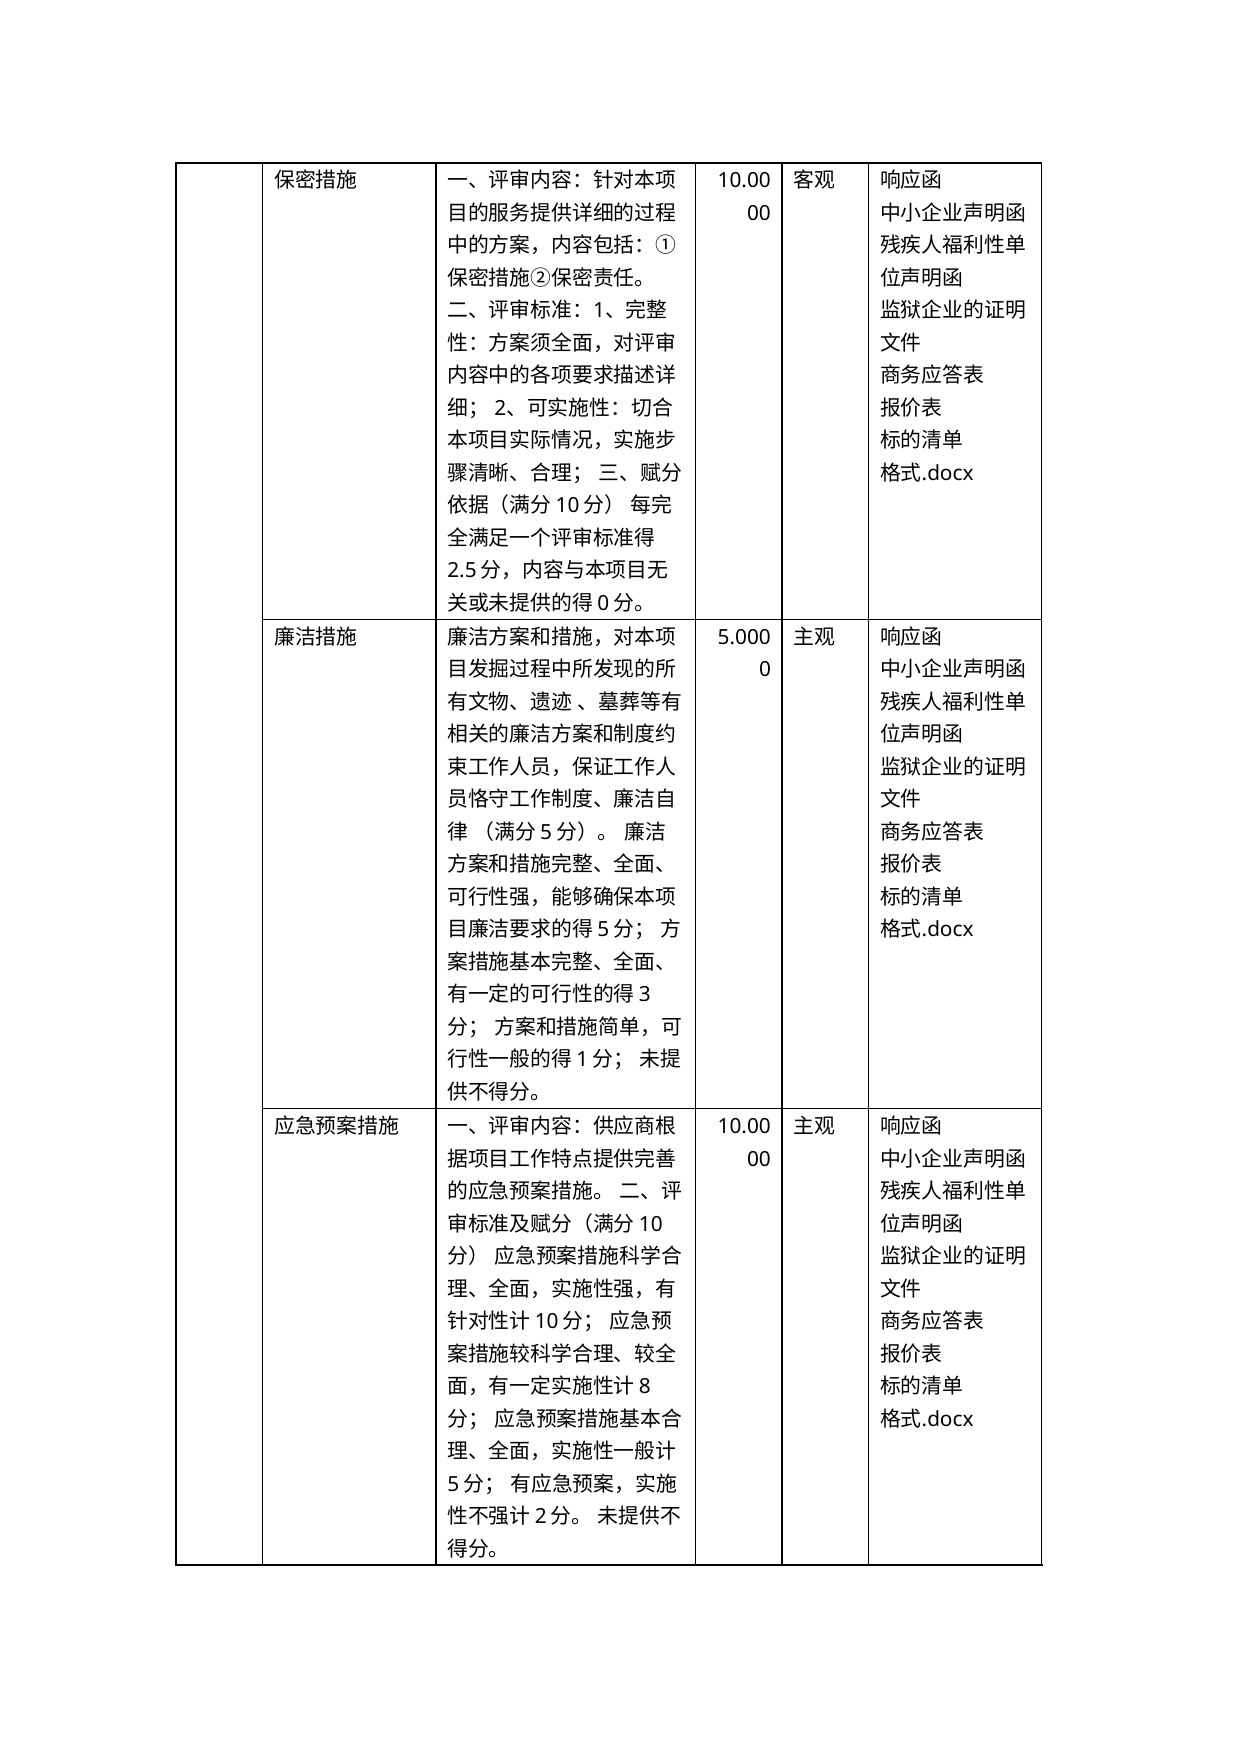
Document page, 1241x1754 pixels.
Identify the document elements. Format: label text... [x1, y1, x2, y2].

table_cell 廉洁措施 [263, 620, 435, 1108]
table_cell 10.0000 [696, 1109, 781, 1564]
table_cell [869, 1109, 1041, 1564]
table_cell 主观 [783, 1109, 868, 1564]
table_cell 保密措施 [263, 164, 435, 618]
table_cell 响应函 中小企业声明函 残疾人福利性单位声明函 监狱企业的证明文件 商务应答表 报价表 标的清单 格式.docx [869, 620, 1041, 1108]
table_cell 一、评审内容：针对本项目的服务提供详细的过程中的方案，内容包括：①保密措施②保密责任。 二、评审标准：1、完整性：方案须全面，对评审内容中的各项要求描述详细； 2、可实施性：切合本项目实际情况，实施步骤清晰、合理； 三、赋分依据（满分10分） 每完全满足一个评审标准得2.5分，内容与本项目无关或未提供的得0分。 [437, 164, 695, 618]
table_cell 廉洁方案和措施，对本项目发掘过程中所发现的所有文物、遗迹 、墓葬等有相关的廉洁方案和制度约束工作人员，保证工作人员恪守工作制度、廉洁自律 （满分5分）。 廉洁方案和措施完整、全面、可行性强，能够确保本项目廉洁要求的得5分； 方案措施基本完整、全面、有一定的可行性的得3分； 方案和措施简单，可行性一般的得1分； 未提供不得分。 [437, 620, 695, 1108]
table_cell 主观 [783, 620, 868, 1108]
table_cell 应急预案措施 [263, 1109, 435, 1564]
table_cell 10.0000 [696, 164, 781, 618]
table_cell 5.0000 [696, 620, 781, 1108]
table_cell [869, 164, 1041, 618]
table_cell 客观 [783, 164, 868, 618]
table_cell 一、评审内容：供应商根据项目工作特点提供完善的应急预案措施。 二、评审标准及赋分（满分10分） 应急预案措施科学合理、全面，实施性强，有针对性计10分； 应急预案措施较科学合理、较全面，有一定实施性计8分； 应急预案措施基本合理、全面，实施性一般计5分； 有应急预案，实施性不强计2分。 未提供不得分。 [437, 1109, 695, 1564]
